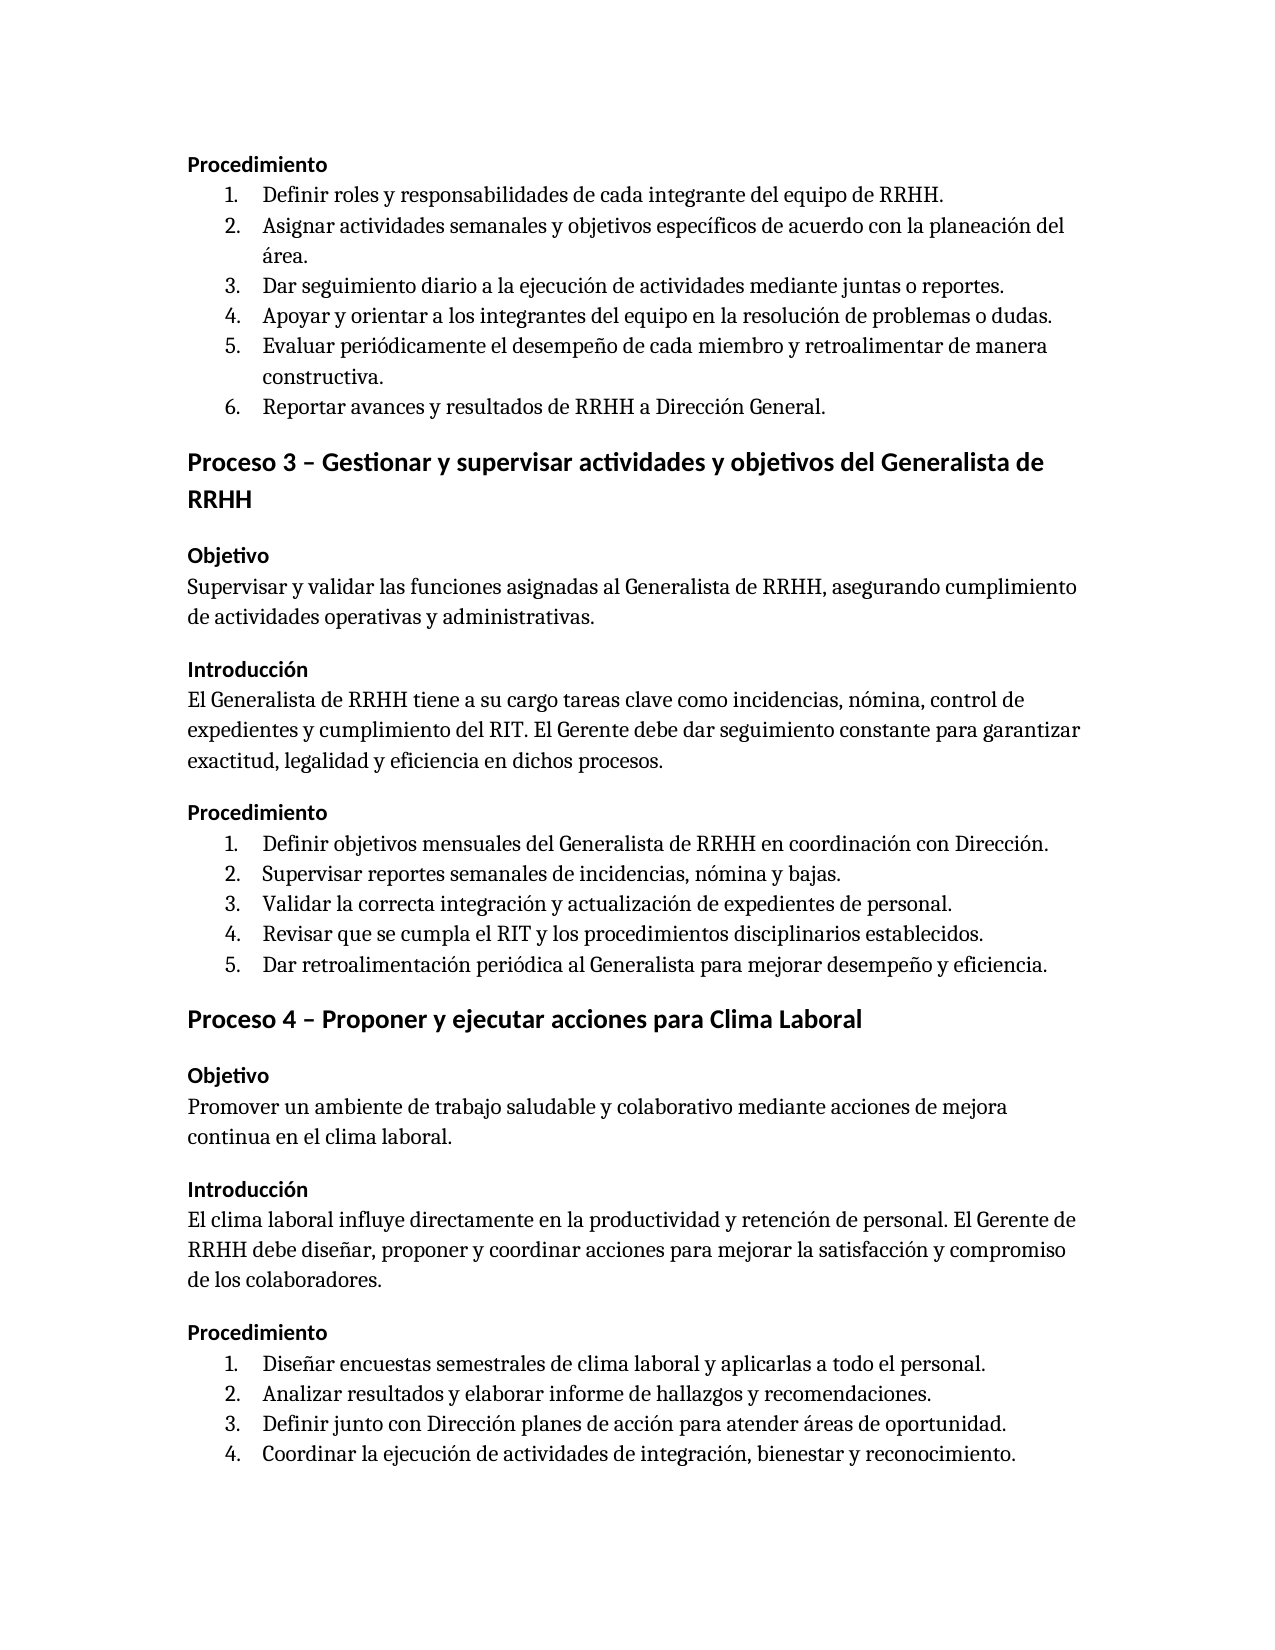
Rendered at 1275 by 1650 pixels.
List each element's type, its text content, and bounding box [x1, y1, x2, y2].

subtitle Objetivo [187, 541, 1087, 569]
text El Generalista de RRHH tiene a su cargo tareas clave como incidencias, nómina, control de expedientes y cumplimiento del RIT. El Gerente debe dar seguimiento constante para garantizar exactitud, legalidad y eficiencia en dichos procesos. [187, 687, 1087, 774]
list Dar seguimiento diario a la ejecución de actividades mediante juntas o reportes. [225, 273, 1087, 299]
subtitle Procedimiento [187, 1318, 1087, 1346]
list Dar retroalimentación periódica al Generalista para mejorar desempeño y eficiencia. [225, 951, 1087, 978]
list Asignar actividades semanales y objetivos específicos de acuerdo con la planeación del área. [225, 212, 1087, 269]
list Reportar avances y resultados de RRHH a Dirección General. [225, 394, 1087, 420]
list Supervisar reportes semanales de incidencias, nómina y bajas. [225, 861, 1087, 887]
subtitle Proceso 3 – Gestionar y supervisar actividades y objetivos del Generalista de RRHH [187, 445, 1087, 516]
subtitle Introducción [187, 655, 1087, 683]
text El clima laboral influye directamente en la productividad y retención de personal. El Gerente de RRHH debe diseñar, proponer y coordinar acciones para mejorar la satisfacción y compromiso de los colaboradores. [187, 1207, 1087, 1294]
text Promover un ambiente de trabajo saludable y colaborativo mediante acciones de mejora continua en el clima laboral. [187, 1093, 1087, 1150]
list Definir roles y responsabilidades de cada integrante del equipo de RRHH. [225, 182, 1087, 208]
list Analizar resultados y elaborar informe de hallazgos y recomendaciones. [225, 1381, 1087, 1407]
subtitle Introducción [187, 1175, 1087, 1203]
list Definir junto con Dirección planes de acción para atender áreas de oportunidad. [225, 1411, 1087, 1437]
subtitle Objetivo [187, 1061, 1087, 1089]
list Diseñar encuestas semestrales de clima laboral y aplicarlas a todo el personal. [225, 1351, 1087, 1377]
list Coordinar la ejecución de actividades de integración, bienestar y reconocimiento. [225, 1441, 1087, 1467]
text Supervisar y validar las funciones asignadas al Generalista de RRHH, asegurando cumplimiento de actividades operativas y administrativas. [187, 573, 1087, 630]
list Evaluar periódicamente el desempeño de cada miembro y retroalimentar de manera constructiva. [225, 333, 1087, 390]
list Definir objetivos mensuales del Generalista de RRHH en coordinación con Dirección. [225, 831, 1087, 857]
subtitle Proceso 4 – Proponer y ejecutar acciones para Clima Laboral [187, 1002, 1087, 1036]
subtitle Procedimiento [187, 150, 1087, 178]
list Revisar que se cumpla el RIT y los procedimientos disciplinarios establecidos. [225, 921, 1087, 948]
list Apoyar y orientar a los integrantes del equipo en la resolución de problemas o dudas. [225, 303, 1087, 329]
list Validar la correcta integración y actualización de expedientes de personal. [225, 891, 1087, 917]
subtitle Procedimiento [187, 798, 1087, 826]
